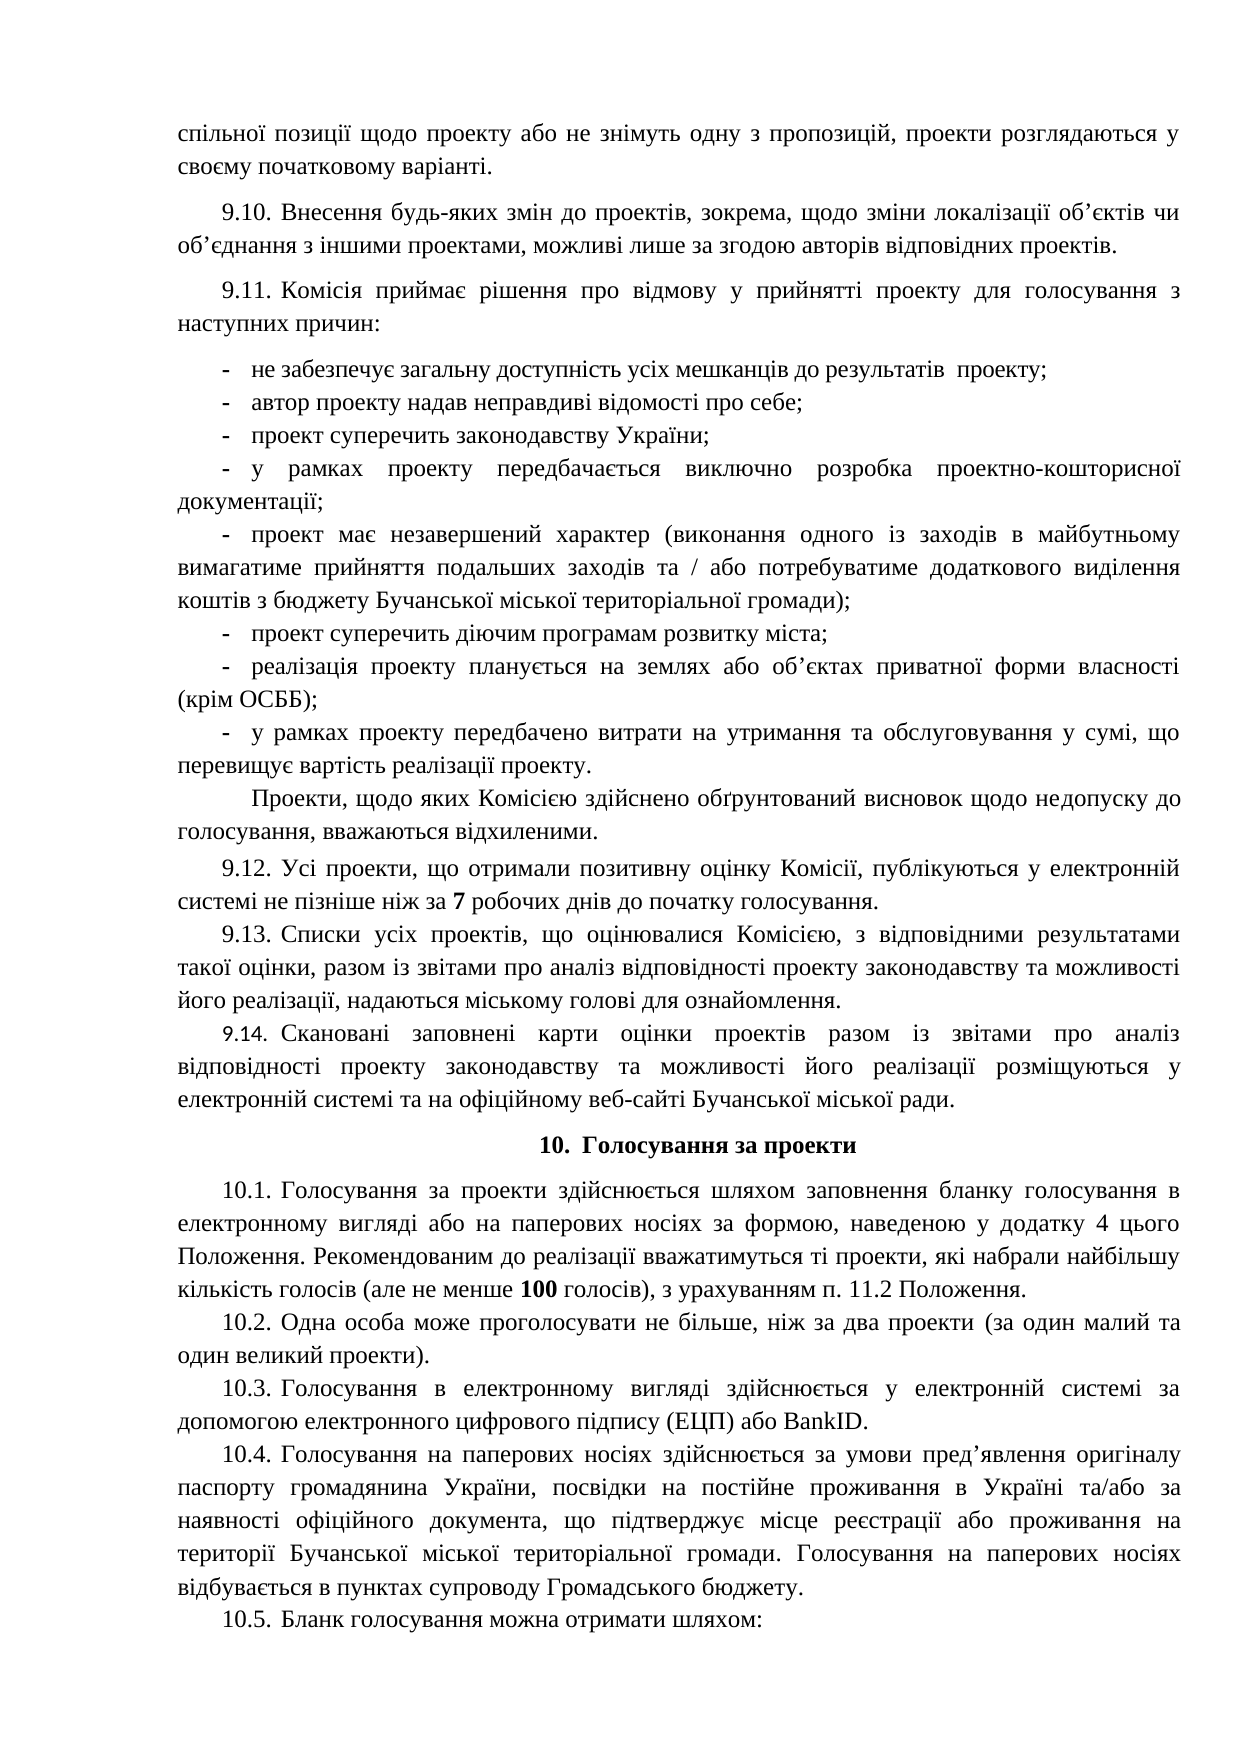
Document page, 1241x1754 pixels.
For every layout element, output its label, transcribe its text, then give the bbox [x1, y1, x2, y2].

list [177, 118, 1181, 180]
list Комісія приймає рішення про відмову у прийнятті проекту для голосування з наступних причин: [177, 275, 1181, 337]
list Усі проекти, що отримали позитивну оцінку Комісії, публікуються у електронній системі не пізніше ніж за 7 робочих днів до початку голосування. [177, 853, 1181, 914]
list Скановані заповнені карти оцінки проектів разом із звітами про аналіз відповідності проекту законодавству та можливості його реалізації розміщуються у електронній системі та на офіційному веб-сайті Бучанської міської ради. [177, 1018, 1181, 1113]
text Проекти, щодо яких Комісією здійснено обґрунтований висновок щодо недопуску до голосування, вважаються відхиленими. [177, 783, 1181, 845]
list Списки усіх проектів, що оцінювалися Комісією, з відповідними результатами такої оцінки, разом із звітами про аналіз відповідності проекту законодавству та можливості його реалізації, надаються міському голові для ознайомлення. [177, 919, 1181, 1014]
list проект суперечить законодавству України; [177, 420, 1181, 448]
list проект має незавершений характер (виконання одного із заходів в майбутньому вимагатиме прийняття подальших заходів та / або потребуватиме додаткового виділення коштів з бюджету Бучанської міської територіальної громади); [177, 519, 1181, 614]
subtitle Голосування за проекти [214, 1130, 1181, 1158]
list Одна особа може проголосувати не більше, ніж за два проекти (за один малий та один великий проекти). [177, 1307, 1181, 1369]
list у рамках проекту передбачається виключно розробка проектно-кошторисної документації; [177, 453, 1181, 514]
list Голосування в електронному вигляді здійснюється у електронній системі за допомогою електронного цифрового підпису (ЕЦП) або BankID. [177, 1373, 1181, 1435]
list Голосування за проекти здійснюється шляхом заповнення бланку голосування в електронному вигляді або на паперових носіях за формою, наведеною у додатку 4 цього Положення. Рекомендованим до реалізації вважатимуться ті проекти, які набрали найбільшу кількість голосів (але не менше 100 голосів), з урахуванням п. 11.2 Положення. [177, 1175, 1181, 1303]
list не забезпечує загальну доступність усіх мешканців до результатів проекту; [177, 354, 1181, 382]
list автор проекту надав неправдиві відомості про себе; [177, 387, 1181, 416]
list проект суперечить діючим програмам розвитку міста; [177, 618, 1181, 647]
list Бланк голосування можна отримати шляхом: [177, 1604, 1181, 1633]
list у рамках проекту передбачено витрати на утримання та обслуговування у сумі, що перевищує вартість реалізації проекту. [177, 717, 1181, 779]
list реалізація проекту планується на землях або об’єктах приватної форми власності (крім ОСББ); [177, 651, 1181, 713]
list Внесення будь-яких змін до проектів, зокрема, щодо зміни локалізації об’єктів чи об’єднання з іншими проектами, можливі лише за згодою авторів відповідних проектів. [177, 197, 1181, 258]
list Голосування на паперових носіях здійснюється за умови пред’явлення оригіналу паспорту громадянина України, посвідки на постійне проживання в Україні та/або за наявності офіційного документа, що підтверджує місце реєстрації або проживання на території Бучанської міської територіальної громади. Голосування на паперових носіях відбувається в пунктах супроводу Громадського бюджету. [177, 1439, 1181, 1600]
